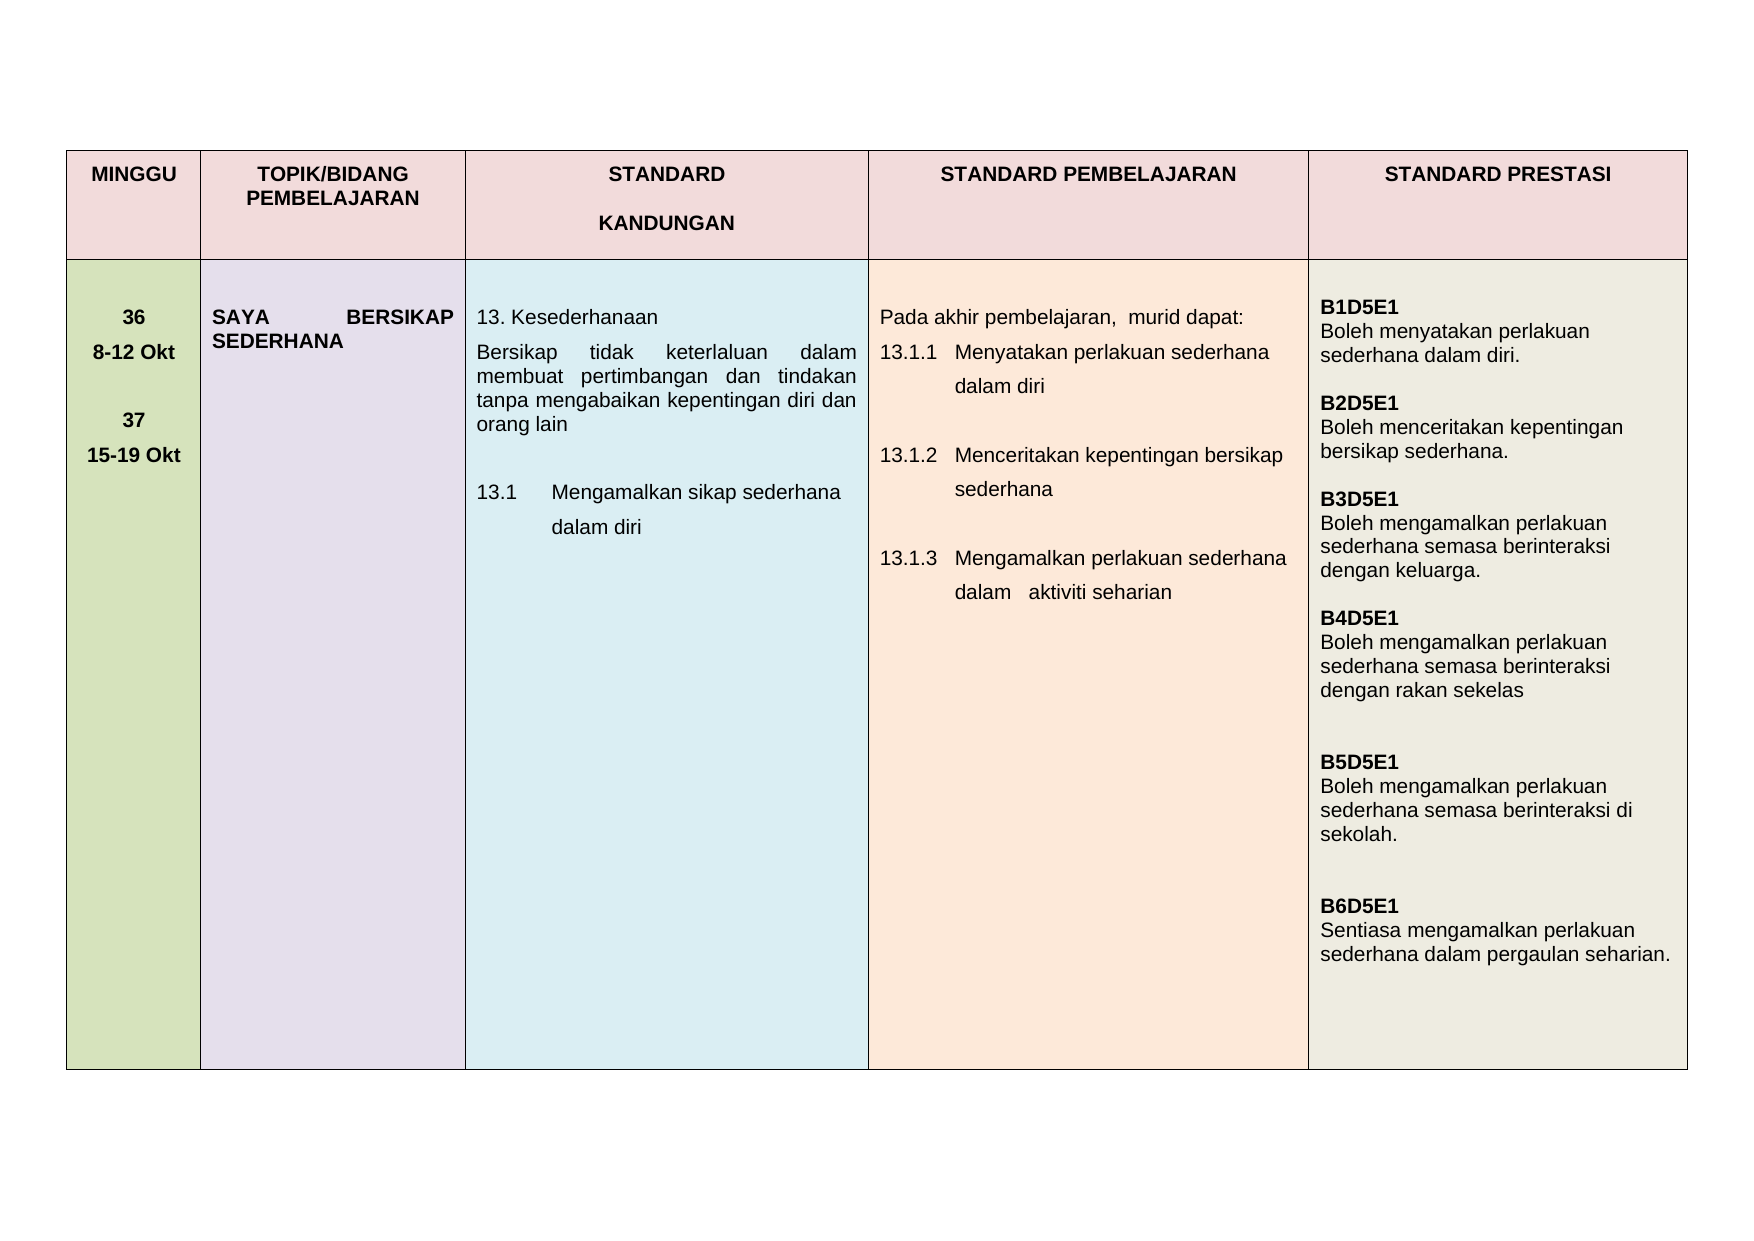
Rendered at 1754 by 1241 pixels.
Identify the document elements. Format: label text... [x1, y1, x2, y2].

table_header STANDARD PEMBELAJARAN [869, 151, 1308, 259]
table_header MINGGU [67, 151, 200, 259]
table_header STANDARD KANDUNGAN [466, 151, 868, 259]
table_cell SAYA BERSIKAP SEDERHANA [201, 260, 465, 1069]
table_header STANDARD PRESTASI [1309, 151, 1687, 259]
table_header TOPIK/BIDANG PEMBELAJARAN [201, 151, 465, 259]
table_cell Pada akhir pembelajaran, murid dapat: 13.1.1 Menyatakan perlakuan sederhana dalam diri 13.1.2 Menceritakan kepentingan bersikap sederhana 13.1.3 Mengamalkan perlakuan sederhana dalam aktiviti seharian [869, 260, 1308, 1069]
table_cell 13. Kesederhanaan Bersikap tidak keterlaluan dalam membuat pertimbangan dan tindakan tanpa mengabaikan kepentingan diri dan orang lain 13.1 Mengamalkan sikap sederhana dalam diri [466, 260, 868, 1069]
table_cell B1D5E1 Boleh menyatakan perlakuan sederhana dalam diri. B2D5E1 Boleh menceritakan kepentingan bersikap sederhana. B3D5E1 Boleh mengamalkan perlakuan sederhana semasa berinteraksi dengan keluarga. B4D5E1 Boleh mengamalkan perlakuan sederhana semasa berinteraksi dengan rakan sekelas B5D5E1 Boleh mengamalkan perlakuan sederhana semasa berinteraksi di sekolah. B6D5E1 Sentiasa mengamalkan perlakuan sederhana dalam pergaulan seharian. [1309, 260, 1687, 1069]
table_cell 36 8-12 Okt 37 15-19 Okt [67, 260, 200, 1069]
